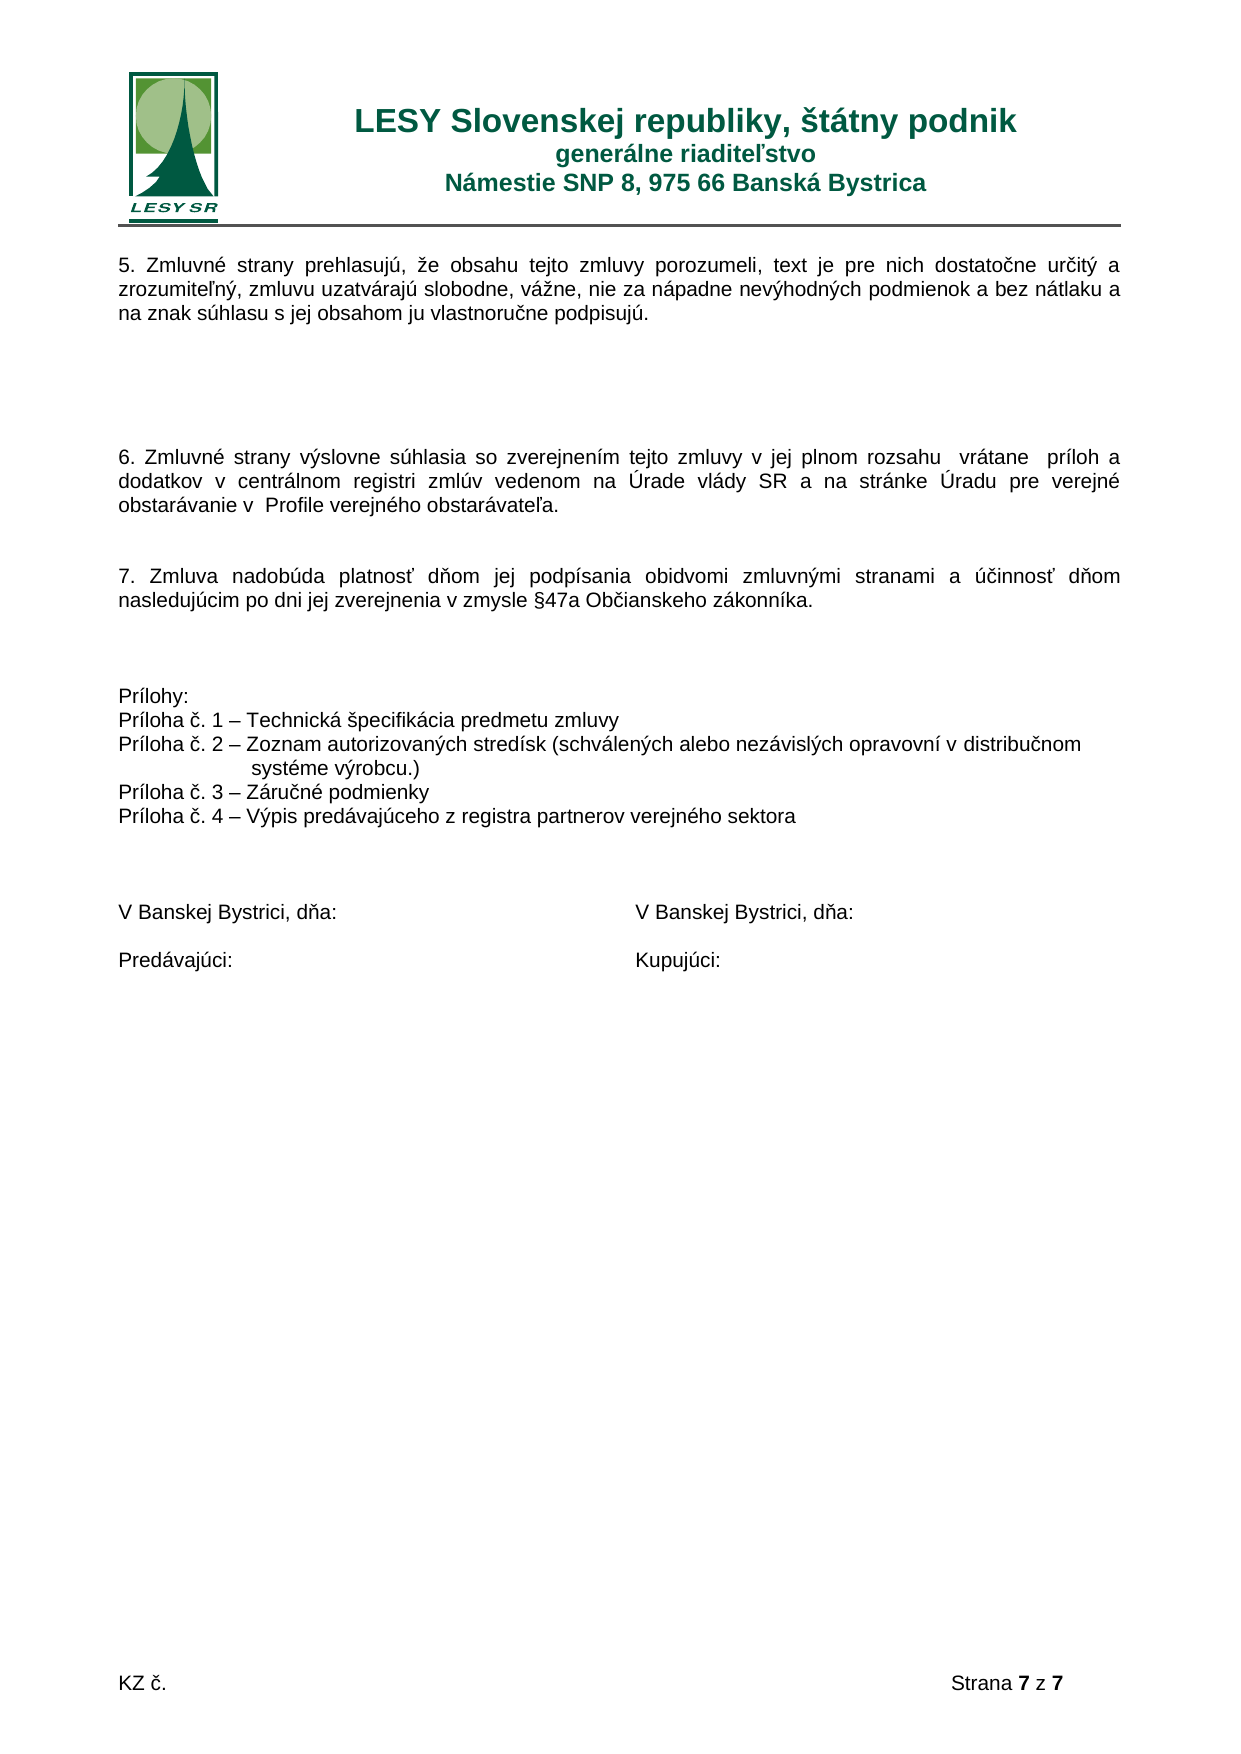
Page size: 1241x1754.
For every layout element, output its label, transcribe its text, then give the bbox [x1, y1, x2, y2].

text Prílohy: [118, 684, 1122, 708]
text Príloha č. 4 – Výpis predávajúceho z registra partnerov verejného sektora [118, 804, 1122, 828]
text 5. Zmluvné strany prehlasujú, že obsahu tejto zmluvy porozumeli, text je pre nich dostatočne určitý a zrozumiteľný, zmluvu uzatvárajú slobodne, vážne, nie za nápadne nevýhodných podmienok a bez nátlaku a na znak súhlasu s jej obsahom ju vlastnoručne podpisujú. [118, 253, 1122, 325]
text systéme výrobcu.) [192, 756, 1122, 780]
text 6. Zmluvné strany výslovne súhlasia so zverejnením tejto zmluvy v jej plnom rozsahu vrátane príloh a dodatkov v centrálnom registri zmlúv vedenom na Úrade vlády SR a na stránke Úradu pre verejné obstarávanie v Profile verejného obstarávateľa. [118, 444, 1122, 516]
text Príloha č. 3 – Záručné podmienky [118, 780, 1122, 804]
text 7. Zmluva nadobúda platnosť dňom jej podpísania obidvomi zmluvnými stranami a účinnosť dňom nasledujúcim po dni jej zverejnenia v zmysle §47a Občianskeho zákonníka. [118, 564, 1122, 612]
text Príloha č. 1 – Technická špecifikácia predmetu zmluvy [118, 708, 1122, 732]
text Príloha č. 2 – Zoznam autorizovaných stredísk (schválených alebo nezávislých opravovní v distribučnom [118, 732, 1122, 756]
text Predávajúci: Kupujúci: [118, 948, 1122, 972]
text V Banskej Bystrici, dňa: V Banskej Bystrici, dňa: [118, 900, 1122, 924]
